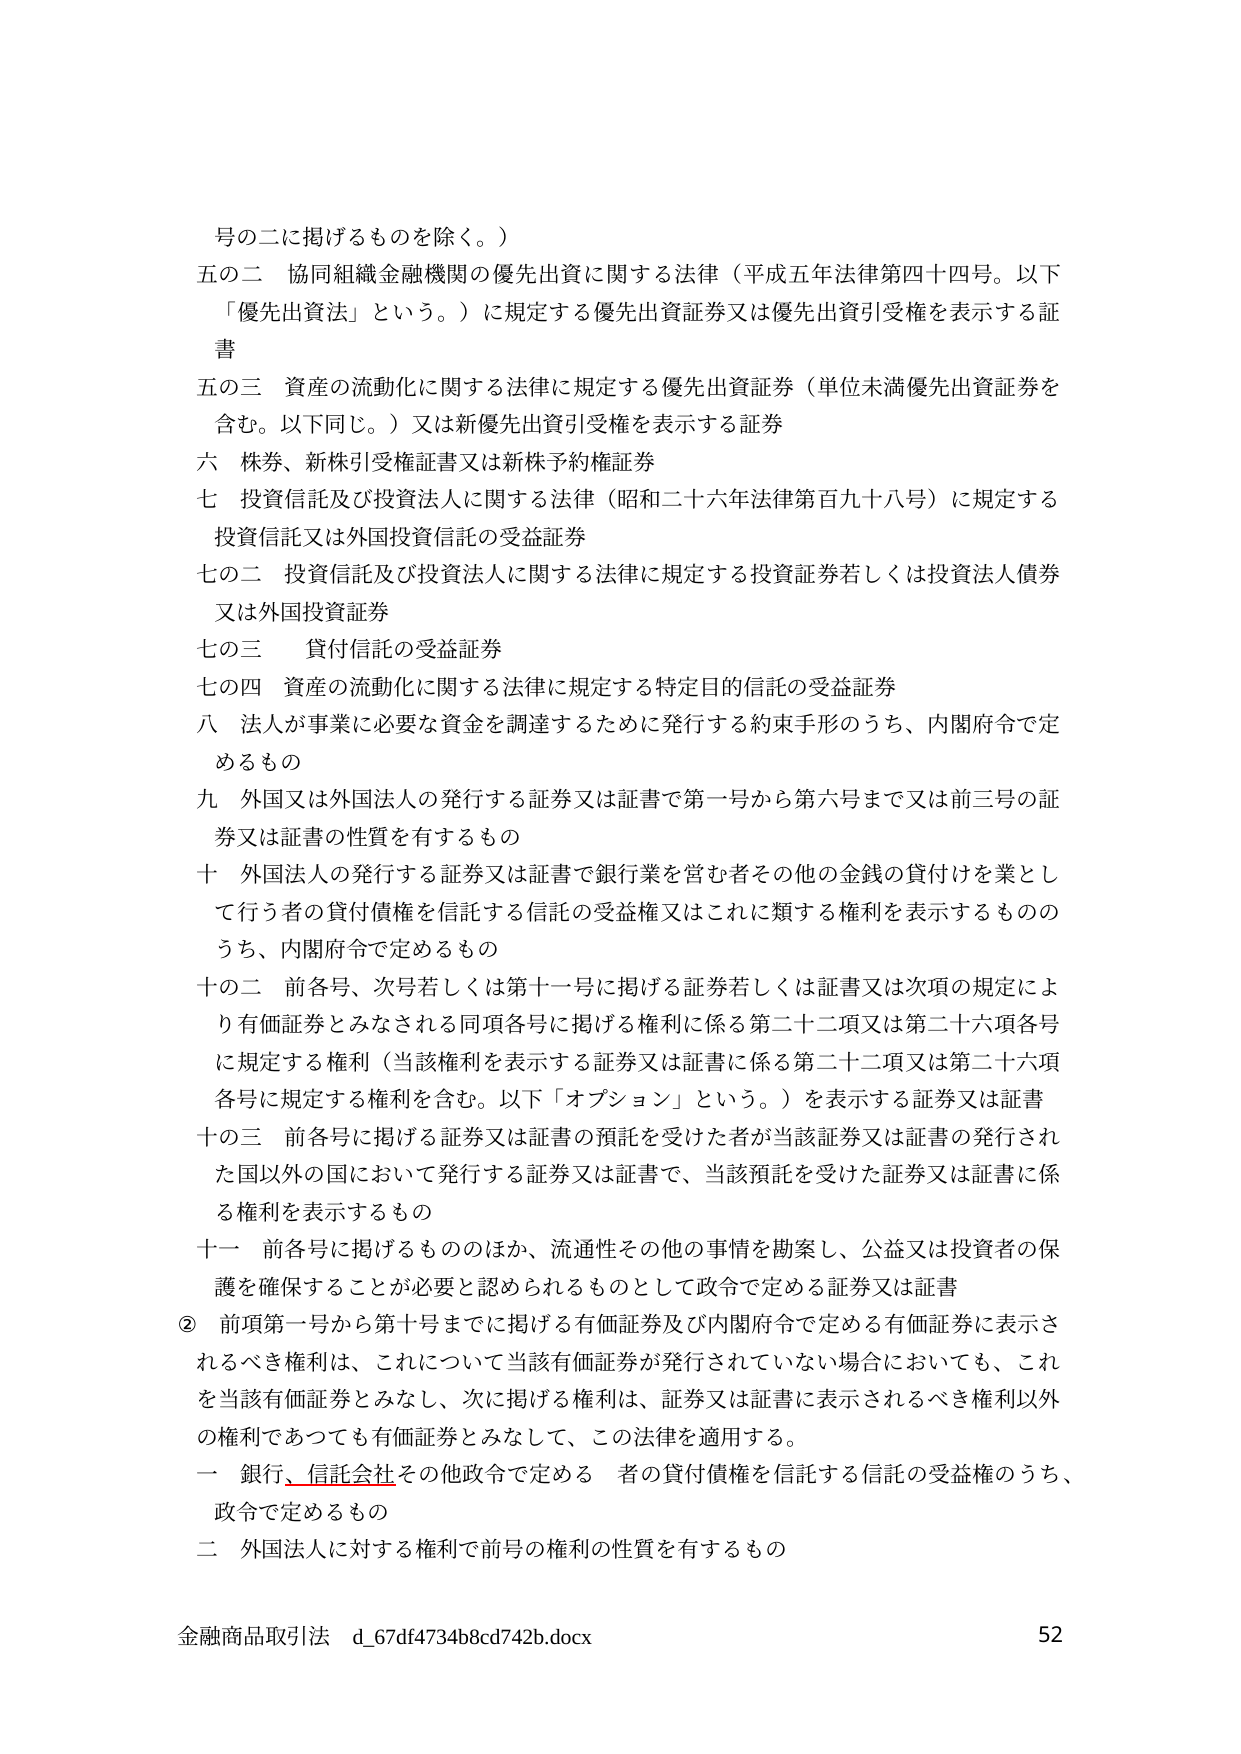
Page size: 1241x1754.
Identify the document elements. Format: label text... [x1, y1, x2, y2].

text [196, 217, 1063, 254]
text 九 外国又は外国法人の発行する証券又は証書で第一号から第六号まで又は前三号の証券又は証書の性質を有するもの [196, 779, 1063, 854]
text 一 銀行、信託会社その他政令で定める 者の貸付債権を信託する信託の受益権のうち、政令で定めるもの [196, 1454, 1063, 1529]
text 七の三 貸付信託の受益証券 [196, 629, 1063, 667]
text 七 投資信託及び投資法人に関する法律（昭和二十六年法律第百九十八号）に規定する投資信託又は外国投資信託の受益証券 [196, 479, 1063, 554]
text 八 法人が事業に必要な資金を調達するために発行する約束手形のうち、内閣府令で定めるもの [196, 704, 1063, 779]
text 十の三 前各号に掲げる証券又は証書の預託を受けた者が当該証券又は証書の発行された国以外の国において発行する証券又は証書で、当該預託を受けた証券又は証書に係る権利を表示するもの [196, 1117, 1063, 1229]
text 七の四 資産の流動化に関する法律に規定する特定目的信託の受益証券 [196, 667, 1063, 704]
text 五の二 協同組織金融機関の優先出資に関する法律（平成五年法律第四十四号。以下「優先出資法」という。）に規定する優先出資証券又は優先出資引受権を表示する証書 [196, 254, 1063, 367]
text ② 前項第一号から第十号までに掲げる有価証券及び内閣府令で定める有価証券に表示されるべき権利は、これについて当該有価証券が発行されていない場合においても、これを当該有価証券とみなし、次に掲げる権利は、証券又は証書に表示されるべき権利以外の権利であつても有価証券とみなして、この法律を適用する。 [177, 1304, 1063, 1454]
text 七の二 投資信託及び投資法人に関する法律に規定する投資証券若しくは投資法人債券又は外国投資証券 [196, 554, 1063, 629]
text 二 外国法人に対する権利で前号の権利の性質を有するもの [196, 1529, 1063, 1567]
text 五の三 資産の流動化に関する法律に規定する優先出資証券（単位未満優先出資証券を含む。以下同じ。）又は新優先出資引受権を表示する証券 [196, 367, 1063, 442]
text 六 株券、新株引受権証書又は新株予約権証券 [196, 442, 1063, 479]
text 十の二 前各号、次号若しくは第十一号に掲げる証券若しくは証書又は次項の規定により有価証券とみなされる同項各号に掲げる権利に係る第二十二項又は第二十六項各号に規定する権利（当該権利を表示する証券又は証書に係る第二十二項又は第二十六項各号に規定する権利を含む。以下「オプション」という。）を表示する証券又は証書 [196, 967, 1063, 1117]
text 十 外国法人の発行する証券又は証書で銀行業を営む者その他の金銭の貸付けを業として行う者の貸付債権を信託する信託の受益権又はこれに類する権利を表示するもののうち、内閣府令で定めるもの [196, 854, 1063, 967]
text 十一 前各号に掲げるもののほか、流通性その他の事情を勘案し、公益又は投資者の保護を確保することが必要と認められるものとして政令で定める証券又は証書 [196, 1229, 1063, 1304]
